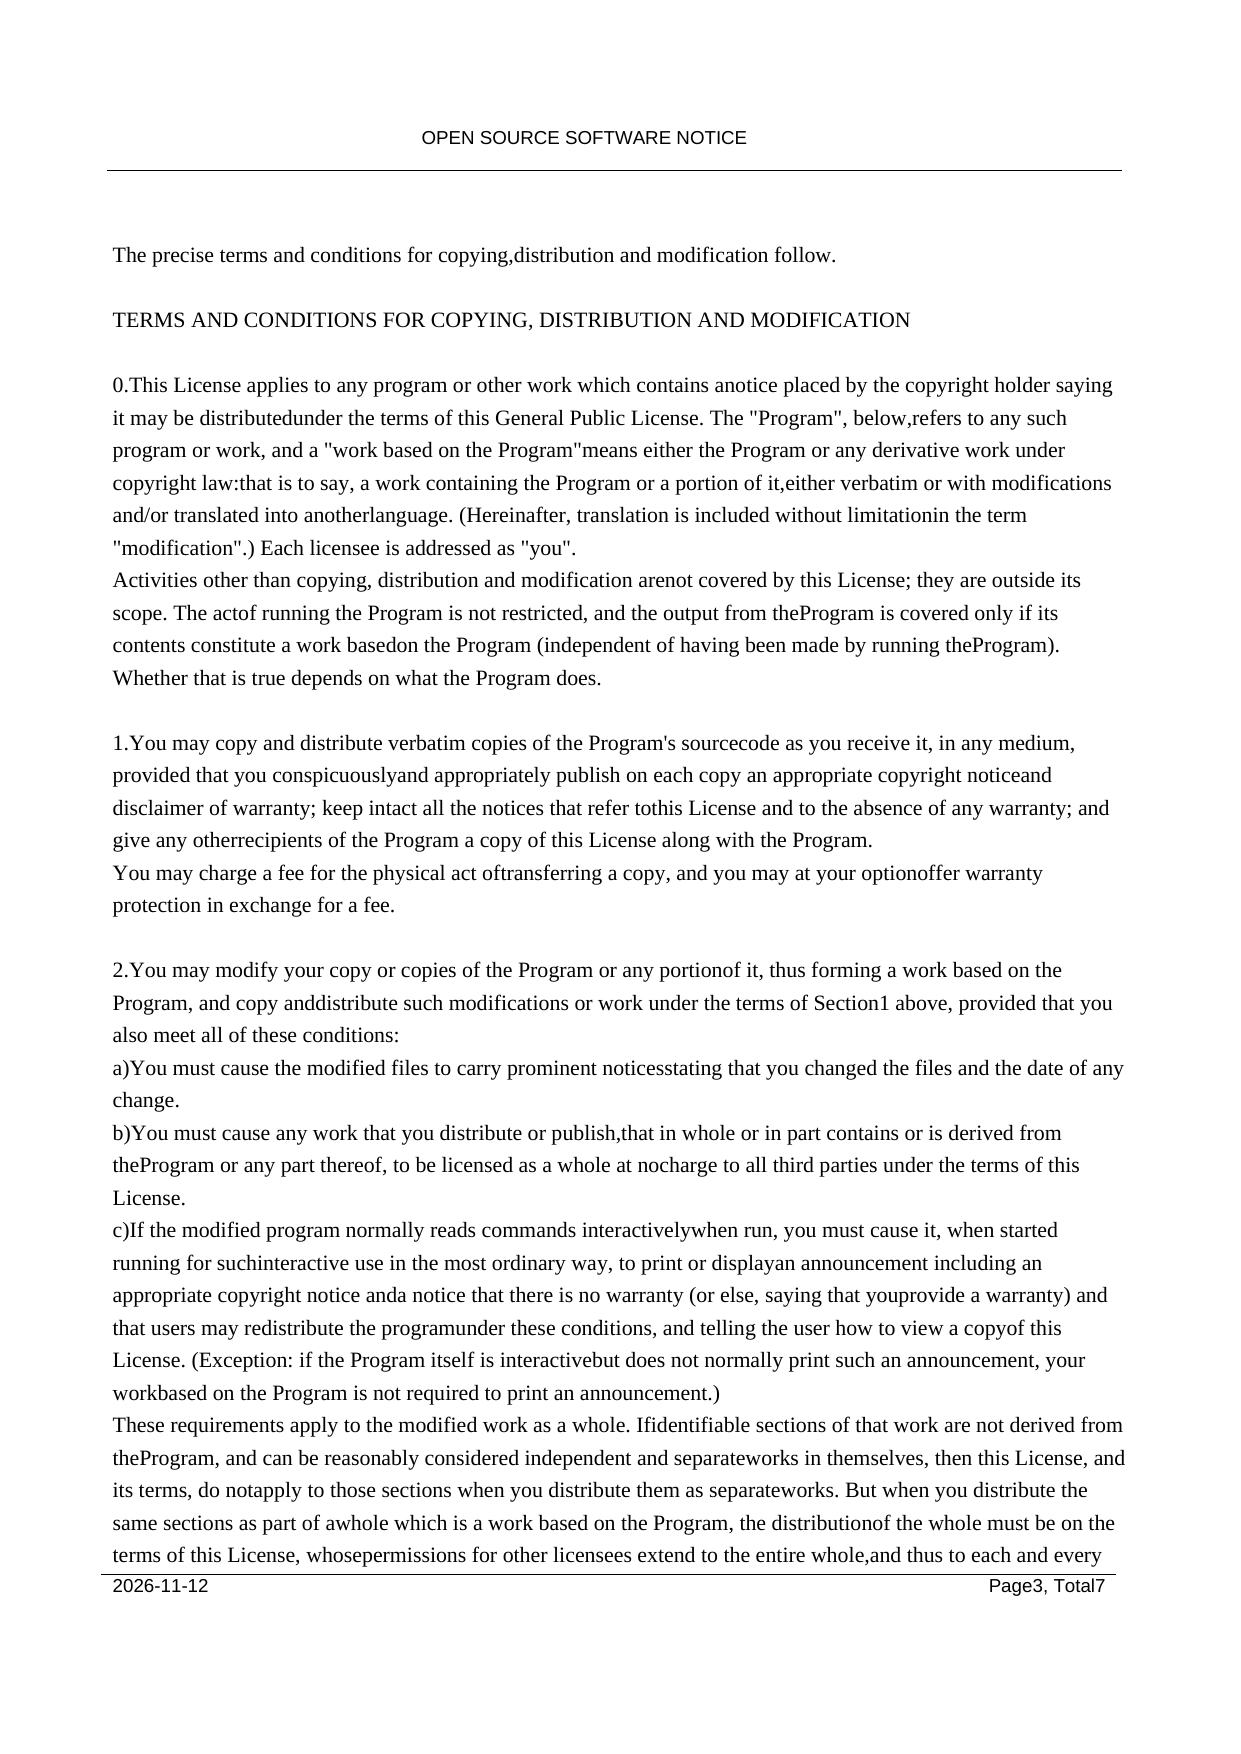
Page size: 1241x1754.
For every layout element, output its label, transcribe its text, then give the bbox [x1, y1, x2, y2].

text You may charge a fee for the physical act oftransferring a copy, and you may at your optionoffer warranty protection in exchange for a fee. [112, 856, 1128, 921]
text TERMS AND CONDITIONS FOR COPYING, DISTRIBUTION AND MODIFICATION [112, 304, 1128, 336]
text c)If the modified program normally reads commands interactivelywhen run, you must cause it, when started running for suchinteractive use in the most ordinary way, to print or displayan announcement including an appropriate copyright notice anda notice that there is no warranty (or else, saying that youprovide a warranty) and that users may redistribute the programunder these conditions, and telling the user how to view a copyof this License. (Exception: if the Program itself is interactivebut does not normally print such an announcement, your workbased on the Program is not required to print an announcement.) [112, 1214, 1128, 1409]
text a)You must cause the modified files to carry prominent noticesstating that you changed the files and the date of any change. [112, 1051, 1128, 1116]
text 0.This License applies to any program or other work which contains anotice placed by the copyright holder saying it may be distributedunder the terms of this General Public License. The "Program", below,refers to any such program or work, and a "work based on the Program"means either the Program or any derivative work under copyright law:that is to say, a work containing the Program or a portion of it,either verbatim or with modifications and/or translated into anotherlanguage. (Hereinafter, translation is included without limitationin the term "modification".) Each licensee is addressed as "you". [112, 369, 1128, 564]
text b)You must cause any work that you distribute or publish,that in whole or in part contains or is derived from theProgram or any part thereof, to be licensed as a whole at nocharge to all third parties under the terms of this License. [112, 1116, 1128, 1214]
text The precise terms and conditions for copying,distribution and modification follow. [112, 239, 1128, 271]
text Activities other than copying, distribution and modification arenot covered by this License; they are outside its scope. The actof running the Program is not restricted, and the output from theProgram is covered only if its contents constitute a work basedon the Program (independent of having been made by running theProgram). Whether that is true depends on what the Program does. [112, 564, 1128, 694]
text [112, 1409, 1128, 1571]
text 2.You may modify your copy or copies of the Program or any portionof it, thus forming a work based on the Program, and copy anddistribute such modifications or work under the terms of Section1 above, provided that you also meet all of these conditions: [112, 954, 1128, 1051]
text 1.You may copy and distribute verbatim copies of the Program's sourcecode as you receive it, in any medium, provided that you conspicuouslyand appropriately publish on each copy an appropriate copyright noticeand disclaimer of warranty; keep intact all the notices that refer tothis License and to the absence of any warranty; and give any otherrecipients of the Program a copy of this License along with the Program. [112, 726, 1128, 856]
